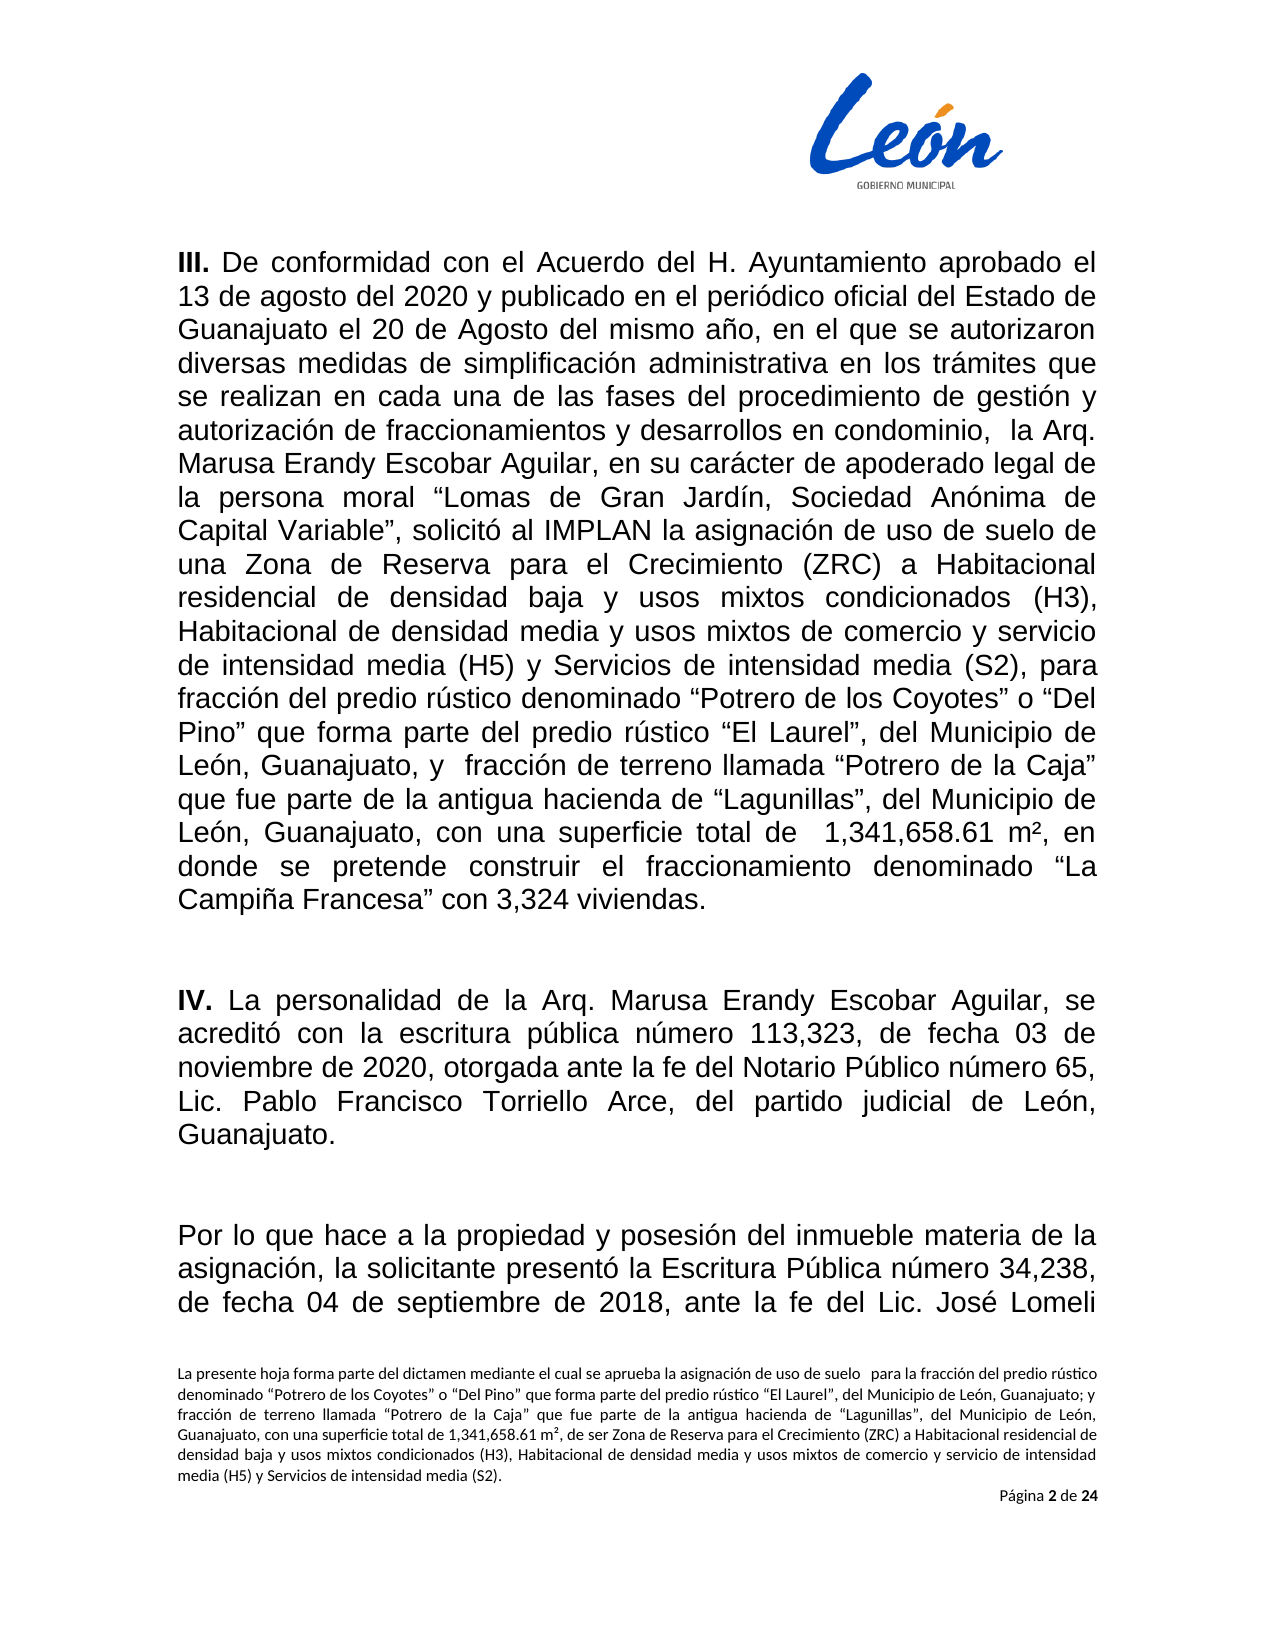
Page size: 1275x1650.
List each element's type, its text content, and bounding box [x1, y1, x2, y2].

text III. De conformidad con el Acuerdo del H. Ayuntamiento aprobado el 13 de agosto del 2020 y publicado en el periódico oficial del Estado de Guanajuato el 20 de Agosto del mismo año, en el que se autorizaron diversas medidas de simplificación administrativa en los trámites que se realizan en cada una de las fases del procedimiento de gestión y autorización de fraccionamientos y desarrollos en condominio, la Arq. Marusa Erandy Escobar Aguilar, en su carácter de apoderado legal de la persona moral “Lomas de Gran Jardín, Sociedad Anónima de Capital Variable”, solicitó al IMPLAN la asignación de uso de suelo de una Zona de Reserva para el Crecimiento (ZRC) a Habitacional residencial de densidad baja y usos mixtos condicionados (H3), Habitacional de densidad media y usos mixtos de comercio y servicio de intensidad media (H5) y Servicios de intensidad media (S2), para fracción del predio rústico denominado “Potrero de los Coyotes” o “Del Pino” que forma parte del predio rústico “El Laurel”, del Municipio de León, Guanajuato, y fracción de terreno llamada “Potrero de la Caja” que fue parte de la antigua hacienda de “Lagunillas”, del Municipio de León, Guanajuato, con una superficie total de 1,341,658.61 m², en donde se pretende construir el fraccionamiento denominado “La Campiña Francesa” con 3,324 viviendas. [177, 245, 1098, 916]
picture [766, 73, 1047, 189]
text IV. La personalidad de la Arq. Marusa Erandy Escobar Aguilar, se acreditó con la escritura pública número 113,323, de fecha 03 de noviembre de 2020, otorgada ante la fe del Notario Público número 65, Lic. Pablo Francisco Torriello Arce, del partido judicial de León, Guanajuato. [177, 983, 1098, 1151]
